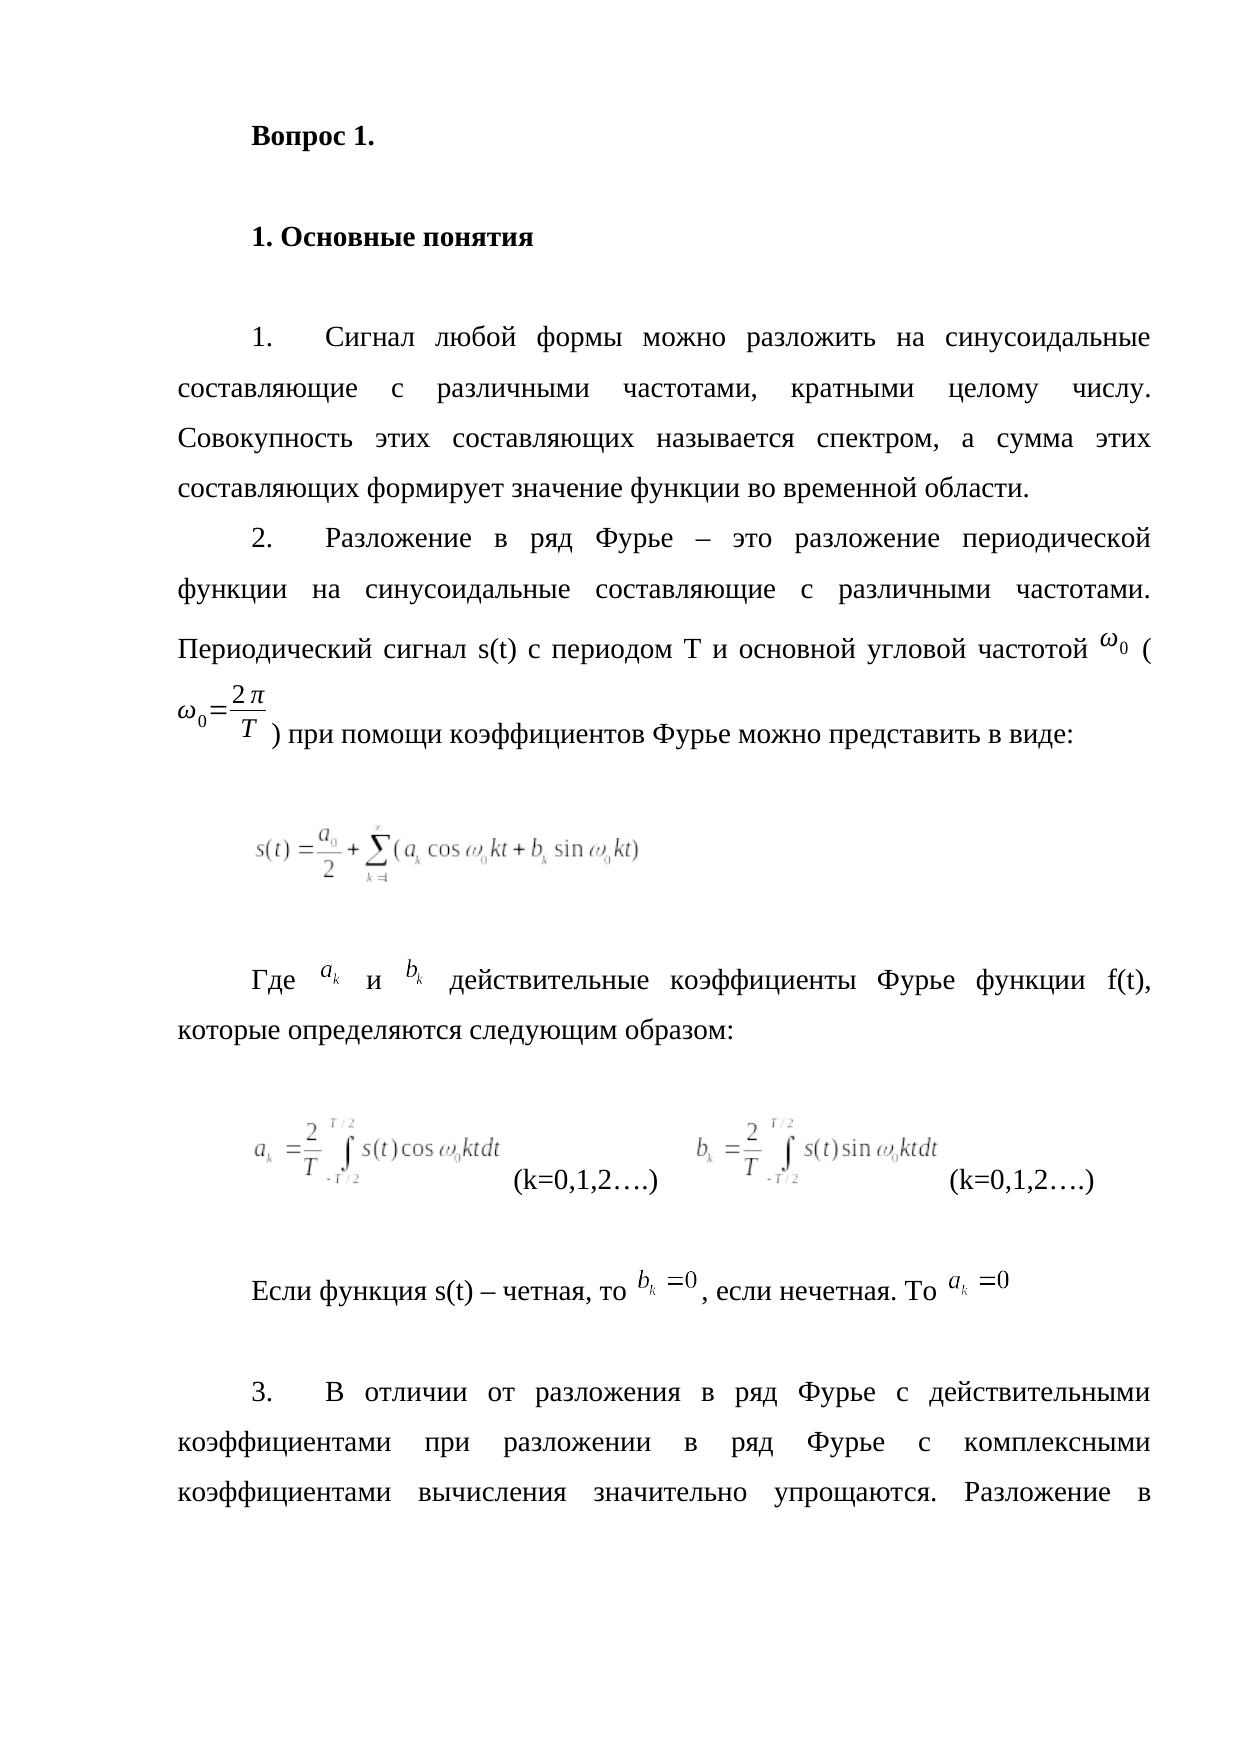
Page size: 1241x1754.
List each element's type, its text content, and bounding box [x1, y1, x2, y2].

list Разложение в ряд Фурье – это разложение периодической функции на синусоидальные составляющие с различными частотами. Периодический сигнал s(t) с периодом Т и основной угловой частотой () при помощи коэффициентов Фурье можно представить в виде: [177, 521, 1152, 750]
text 1. Основные понятия [177, 219, 1152, 252]
list Сигнал любой формы можно разложить на синусоидальные составляющие с различными частотами, кратными целому числу. Совокупность этих составляющих называется спектром, а сумма этих составляющих формирует значение функции во временной области. [177, 319, 1152, 504]
text (k=0,1,2….) (k=0,1,2….) [177, 1113, 1152, 1196]
text Вопрос 1. [177, 118, 1152, 152]
text Если функция s(t) – четная, то , если нечетная. То [177, 1263, 1152, 1307]
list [177, 1374, 1152, 1508]
text Где и действительные коэффициенты Фурье функции f(t), которые определяются следующим образом: [177, 952, 1152, 1046]
